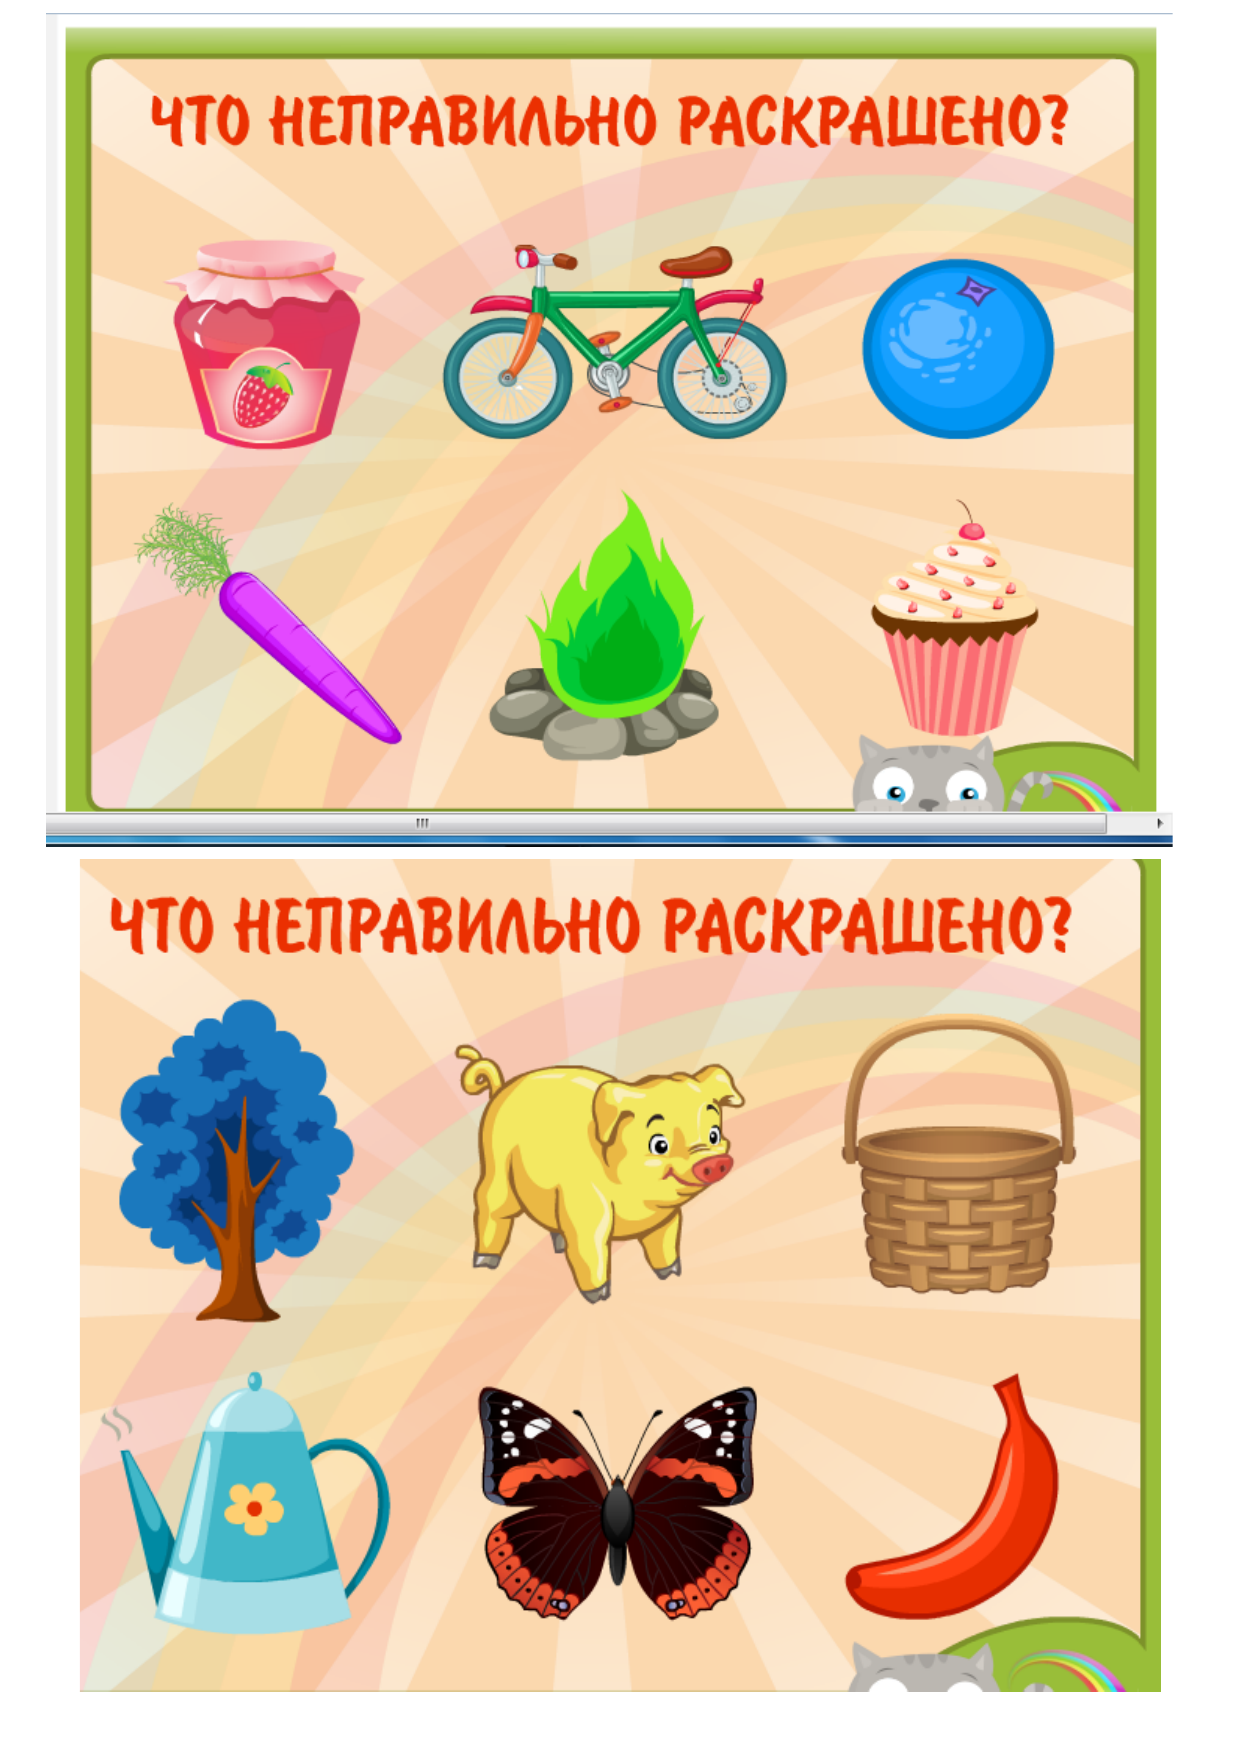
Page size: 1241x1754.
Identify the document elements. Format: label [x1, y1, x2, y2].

picture [79, 859, 1161, 1692]
picture [46, 13, 1173, 847]
